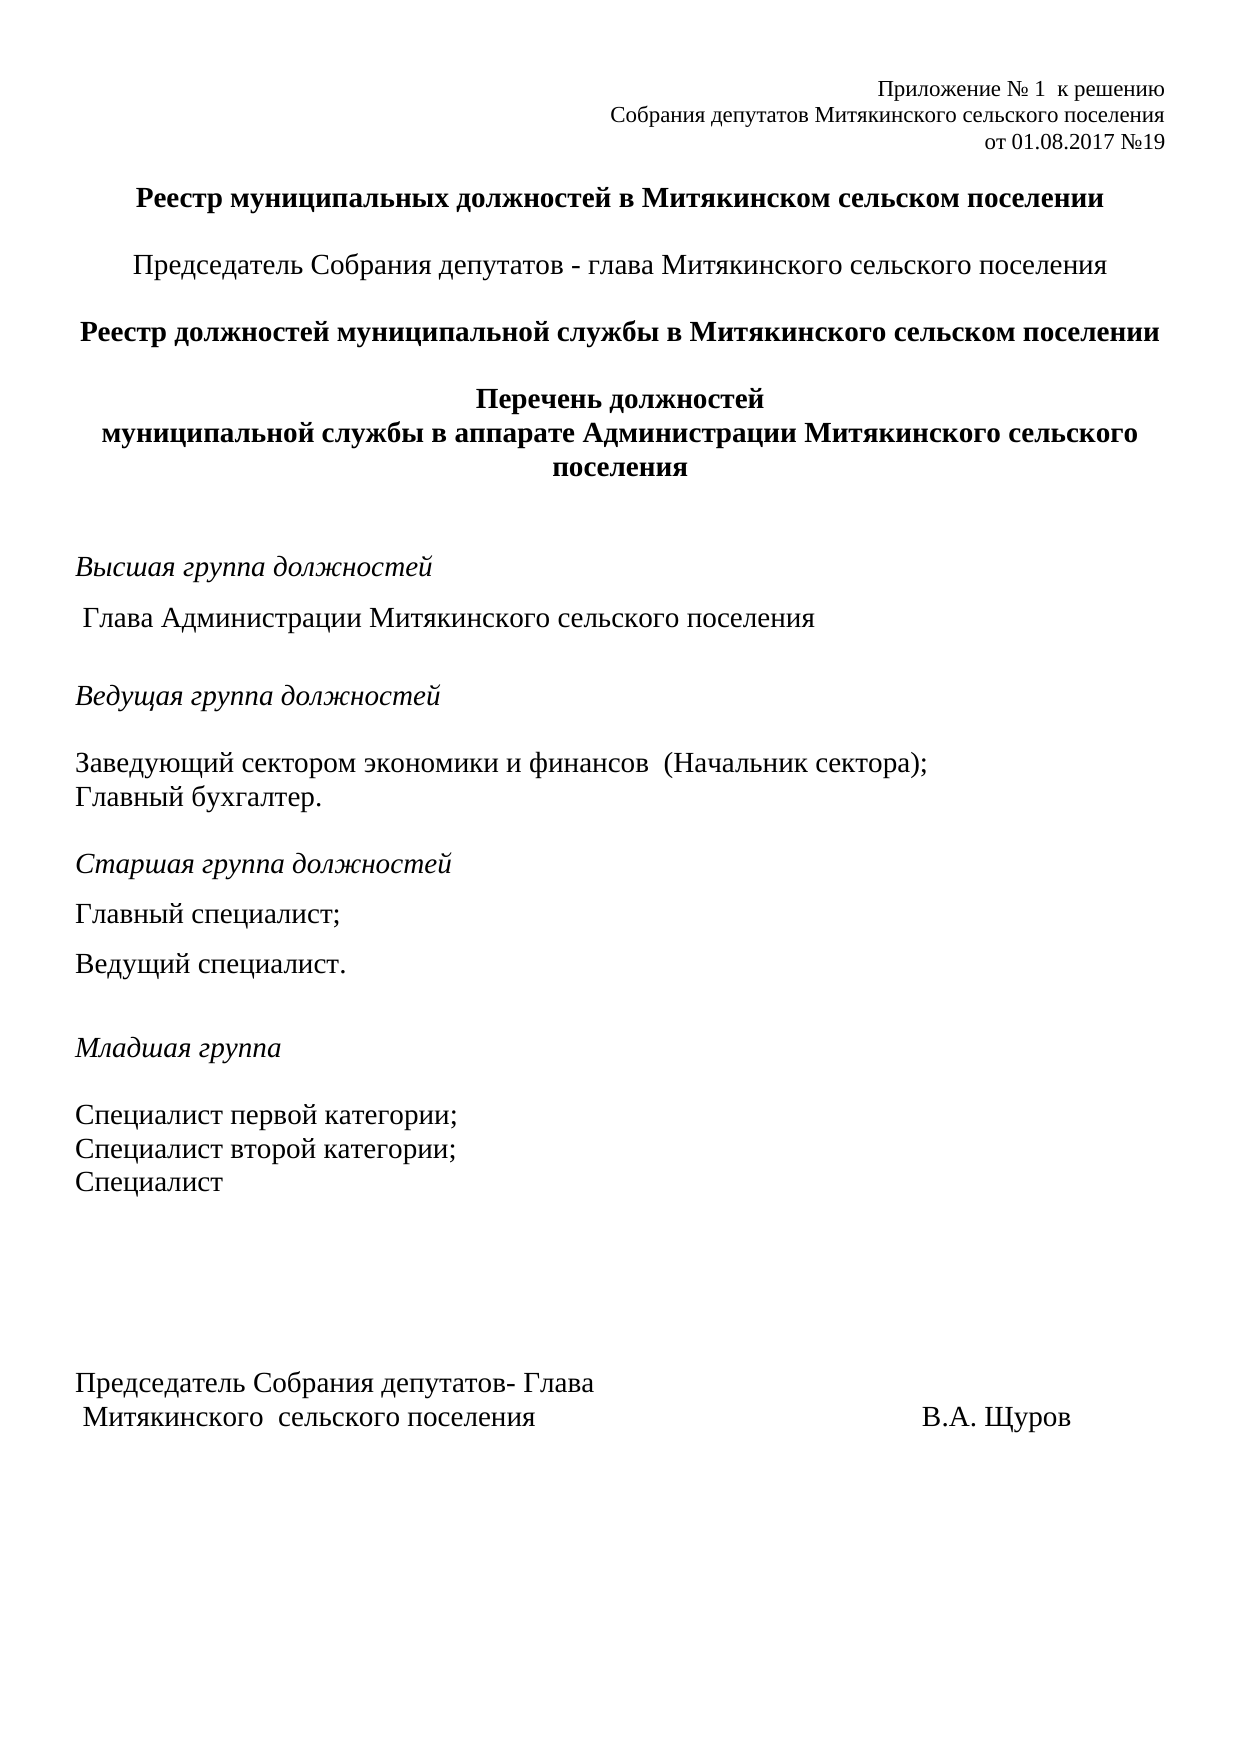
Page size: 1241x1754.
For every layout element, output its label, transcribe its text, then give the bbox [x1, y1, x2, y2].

text Младшая группа [75, 1030, 1165, 1064]
text Глава Администрации Митякинского сельского поселения [75, 600, 1165, 633]
text Специалист первой категории; [75, 1097, 1165, 1131]
text Председатель Собрания депутатов - глава Митякинского сельского поселения [75, 247, 1165, 281]
text Собрания депутатов Митякинского сельского поселения [75, 101, 1165, 128]
text Специалист второй категории; [75, 1131, 1165, 1164]
text Председатель Собрания депутатов- Глава [75, 1366, 1165, 1399]
text Заведующий сектором экономики и финансов (Начальник сектора); [75, 745, 1165, 779]
text Перечень должностей [75, 382, 1165, 415]
text Ведущая группа должностей [75, 678, 1165, 712]
text Высшая группа должностей [75, 549, 1165, 583]
text Митякинского сельского поселения В.А. Щуров [75, 1399, 1165, 1433]
text Главный бухгалтер. [75, 779, 1165, 812]
text Главный специалист; [75, 896, 1165, 929]
text Реестр муниципальных должностей в Митякинском сельском поселении [75, 180, 1165, 214]
text Специалист [75, 1164, 1165, 1198]
text Реестр должностей муниципальной службы в Митякинского сельском поселении [75, 314, 1165, 348]
text муниципальной службы в аппарате Администрации Митякинского сельского поселения [75, 415, 1165, 482]
text Приложение № 1 к решению [75, 75, 1165, 101]
text от 01.08.2017 №19 [75, 128, 1165, 154]
text Старшая группа должностей [75, 846, 1165, 879]
text Ведущий специалист. [75, 946, 1165, 980]
